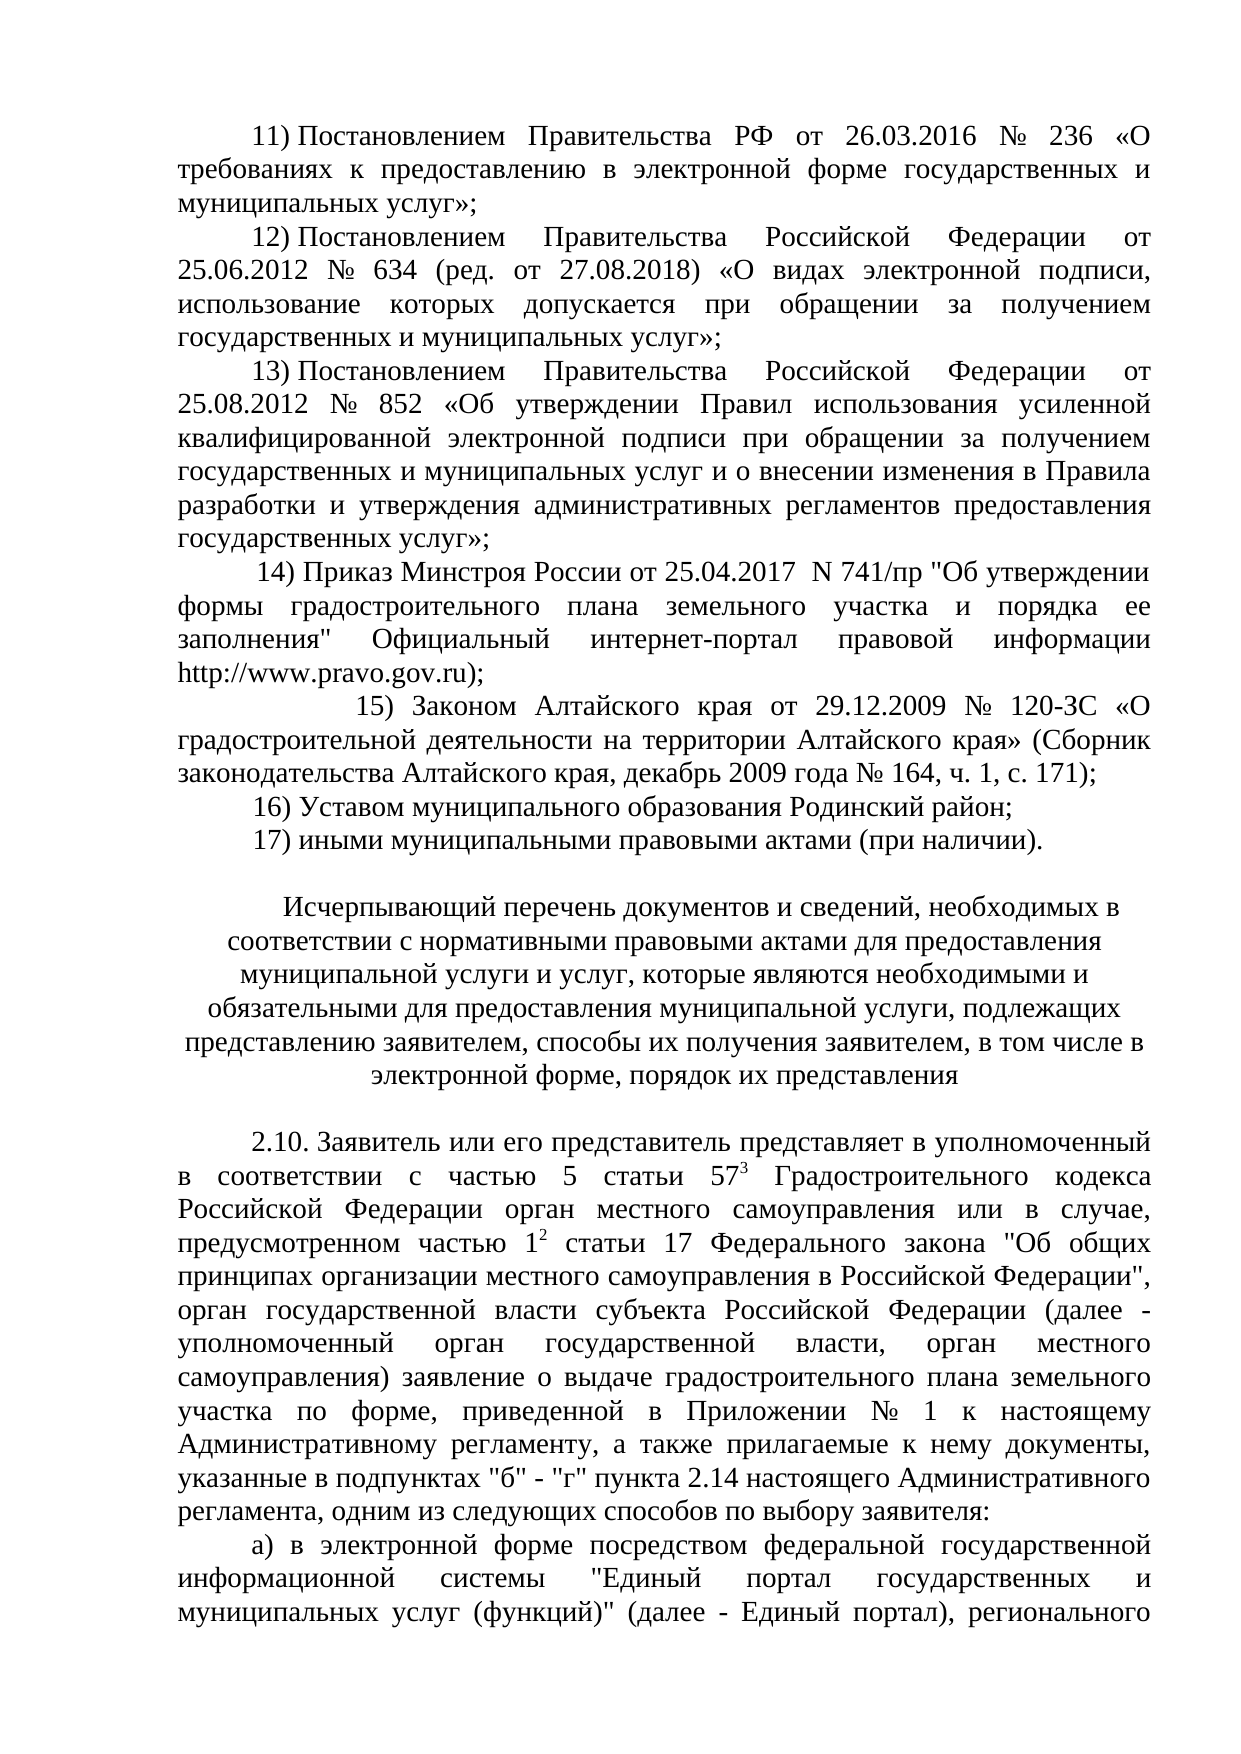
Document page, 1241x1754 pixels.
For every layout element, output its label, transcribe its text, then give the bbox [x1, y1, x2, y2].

text 17) иными муниципальными правовыми актами (при наличии). [177, 822, 1152, 856]
text 14) Приказ Минстроя России от 25.04.2017 N 741/пр "Об утверждении формы градостроительного плана земельного участка и порядка ее заполнения" Официальный интернет-портал правовой информации http://www.pravo.gov.ru); [177, 554, 1152, 688]
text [177, 1527, 1152, 1627]
text 16) Уставом муниципального образования Родинский район; [177, 789, 1152, 822]
text 2.10. Заявитель или его представитель представляет в уполномоченный в соответствии с частью 5 статьи 573 Градостроительного кодекса Российской Федерации орган местного самоуправления или в случае, предусмотренном частью 12 статьи 17 Федерального закона "Об общих принципах организации местного самоуправления в Российской Федерации", орган государственной власти субъекта Российской Федерации (далее - уполномоченный орган государственной власти, орган местного самоуправления) заявление о выдаче градостроительного плана земельного участка по форме, приведенной в Приложении № 1 к настоящему Административному регламенту, а также прилагаемые к нему документы, указанные в подпунктах "б" - "г" пункта 2.14 настоящего Административного регламента, одним из следующих способов по выбору заявителя: [177, 1124, 1152, 1527]
text 11) Постановлением Правительства РФ от 26.03.2016 № 236 «О требованиях к предоставлению в электронной форме государственных и муниципальных услуг»; [177, 118, 1152, 219]
text 12) Постановлением Правительства Российской Федерации от 25.06.2012 № 634 (ред. от 27.08.2018) «О видах электронной подписи, использование которых допускается при обращении за получением государственных и муниципальных услуг»; [177, 219, 1152, 353]
text Исчерпывающий перечень документов и сведений, необходимых в соответствии с нормативными правовыми актами для предоставления муниципальной услуги и услуг, которые являются необходимыми и обязательными для предоставления муниципальной услуги, подлежащих представлению заявителем, способы их получения заявителем, в том числе в электронной форме, порядок их представления [177, 889, 1152, 1091]
text 15) Законом Алтайского края от 29.12.2009 № 120-ЗС «О градостроительной деятельности на территории Алтайского края» (Сборник законодательства Алтайского края, декабрь 2009 года № 164, ч. 1, с. 171); [177, 688, 1152, 789]
text 13) Постановлением Правительства Российской Федерации от 25.08.2012 № 852 «Об утверждении Правил использования усиленной квалифицированной электронной подписи при обращении за получением государственных и муниципальных услуг и о внесении изменения в Правила разработки и утверждения административных регламентов предоставления государственных услуг»; [177, 353, 1152, 554]
